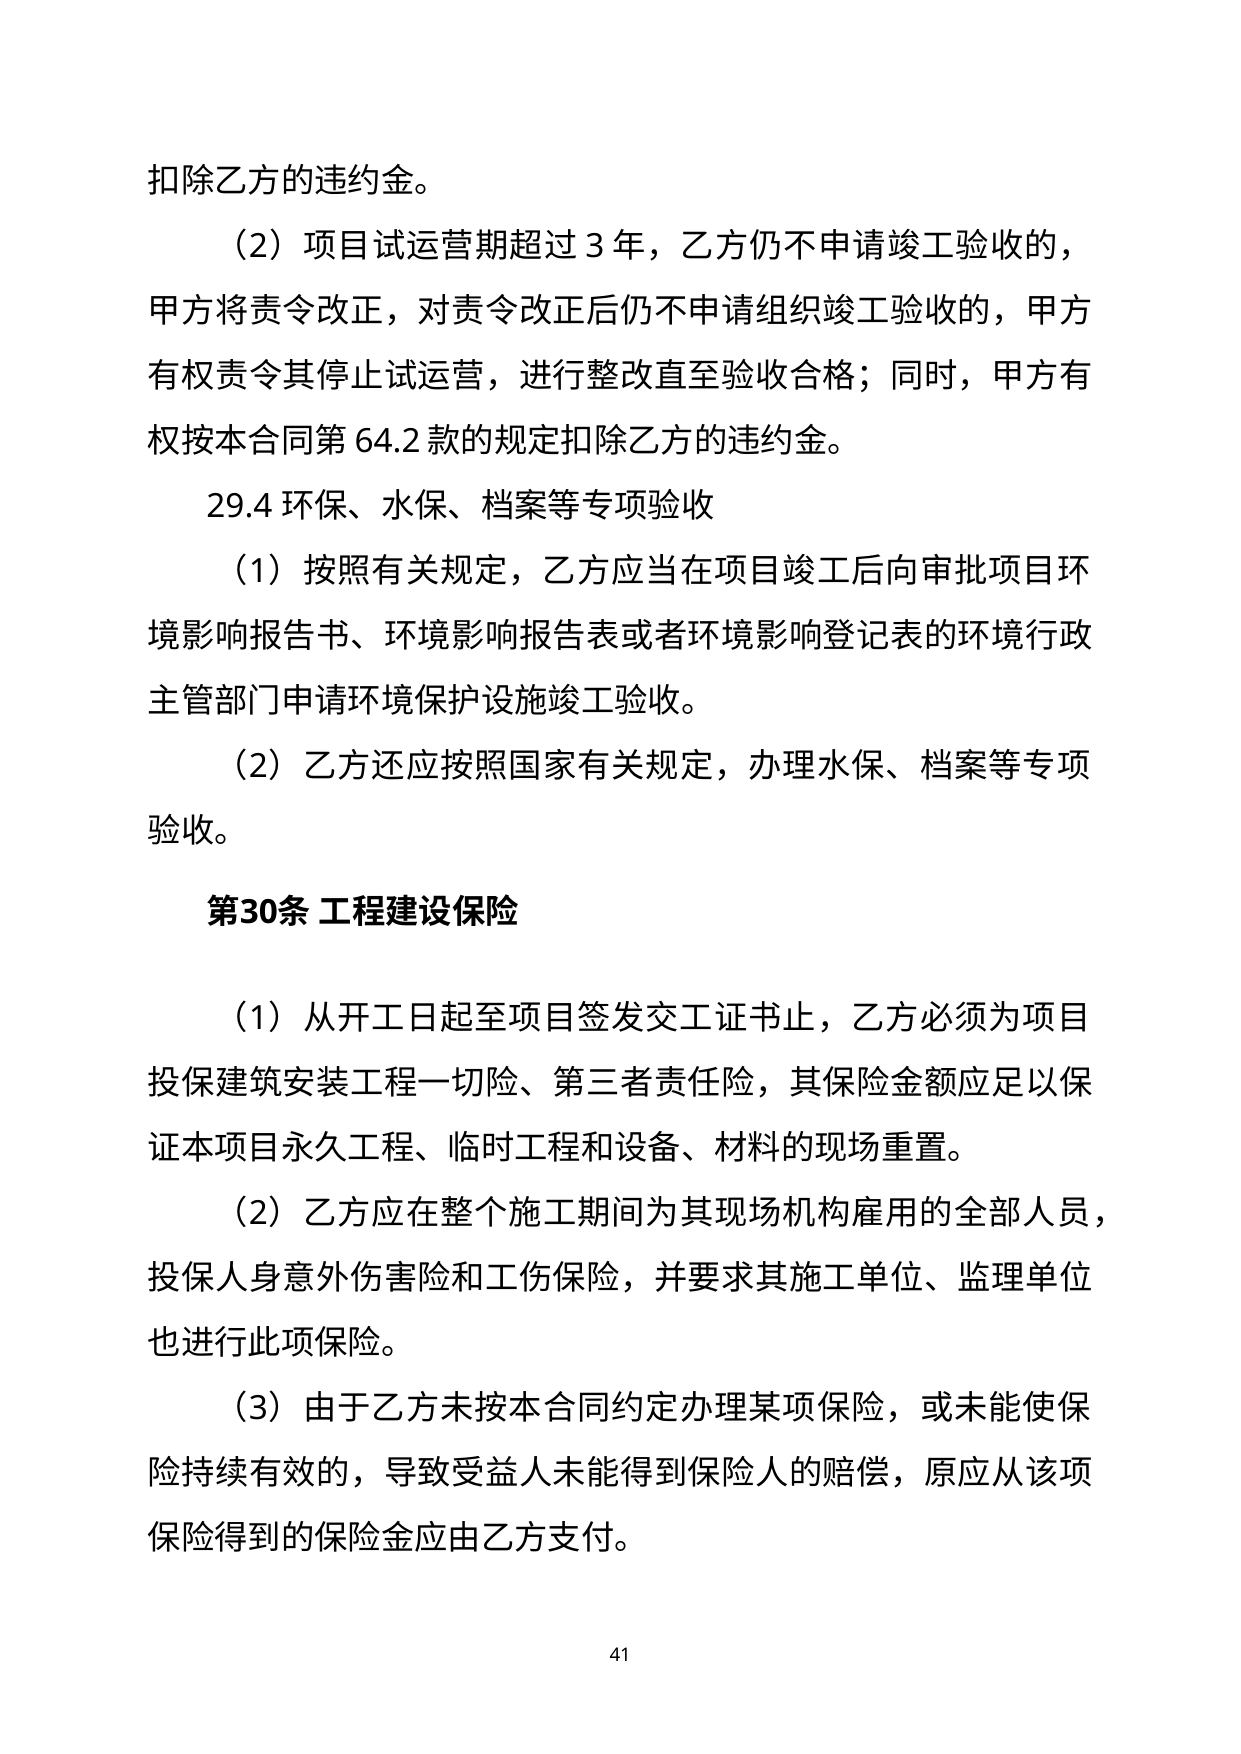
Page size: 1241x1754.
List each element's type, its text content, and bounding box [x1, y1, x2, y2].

text （2）项目试运营期超过3年，乙方仍不申请竣工验收的，甲方将责令改正，对责令改正后仍不申请组织竣工验收的，甲方有权责令其停止试运营，进行整改直至验收合格；同时，甲方有权按本合同第64.2款的规定扣除乙方的违约金。 [148, 211, 1092, 471]
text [148, 146, 1092, 211]
text 环保、水保、档案等专项验收 [148, 471, 1092, 536]
text （2）乙方应在整个施工期间为其现场机构雇用的全部人员，投保人身意外伤害险和工伤保险，并要求其施工单位、监理单位也进行此项保险。 [148, 1177, 1092, 1372]
text （1）按照有关规定，乙方应当在项目竣工后向审批项目环境影响报告书、环境影响报告表或者环境影响登记表的环境行政主管部门申请环境保护设施竣工验收。 [148, 536, 1092, 731]
text 工程建设保险 [148, 877, 1092, 942]
text （1）从开工日起至项目签发交工证书止，乙方必须为项目投保建筑安装工程一切险、第三者责任险，其保险金额应足以保证本项目永久工程、临时工程和设备、材料的现场重置。 [148, 982, 1092, 1177]
text （3）由于乙方未按本合同约定办理某项保险，或未能使保险持续有效的，导致受益人未能得到保险人的赔偿，原应从该项保险得到的保险金应由乙方支付。 [148, 1372, 1092, 1567]
text （2）乙方还应按照国家有关规定，办理水保、档案等专项验收。 [148, 731, 1092, 861]
